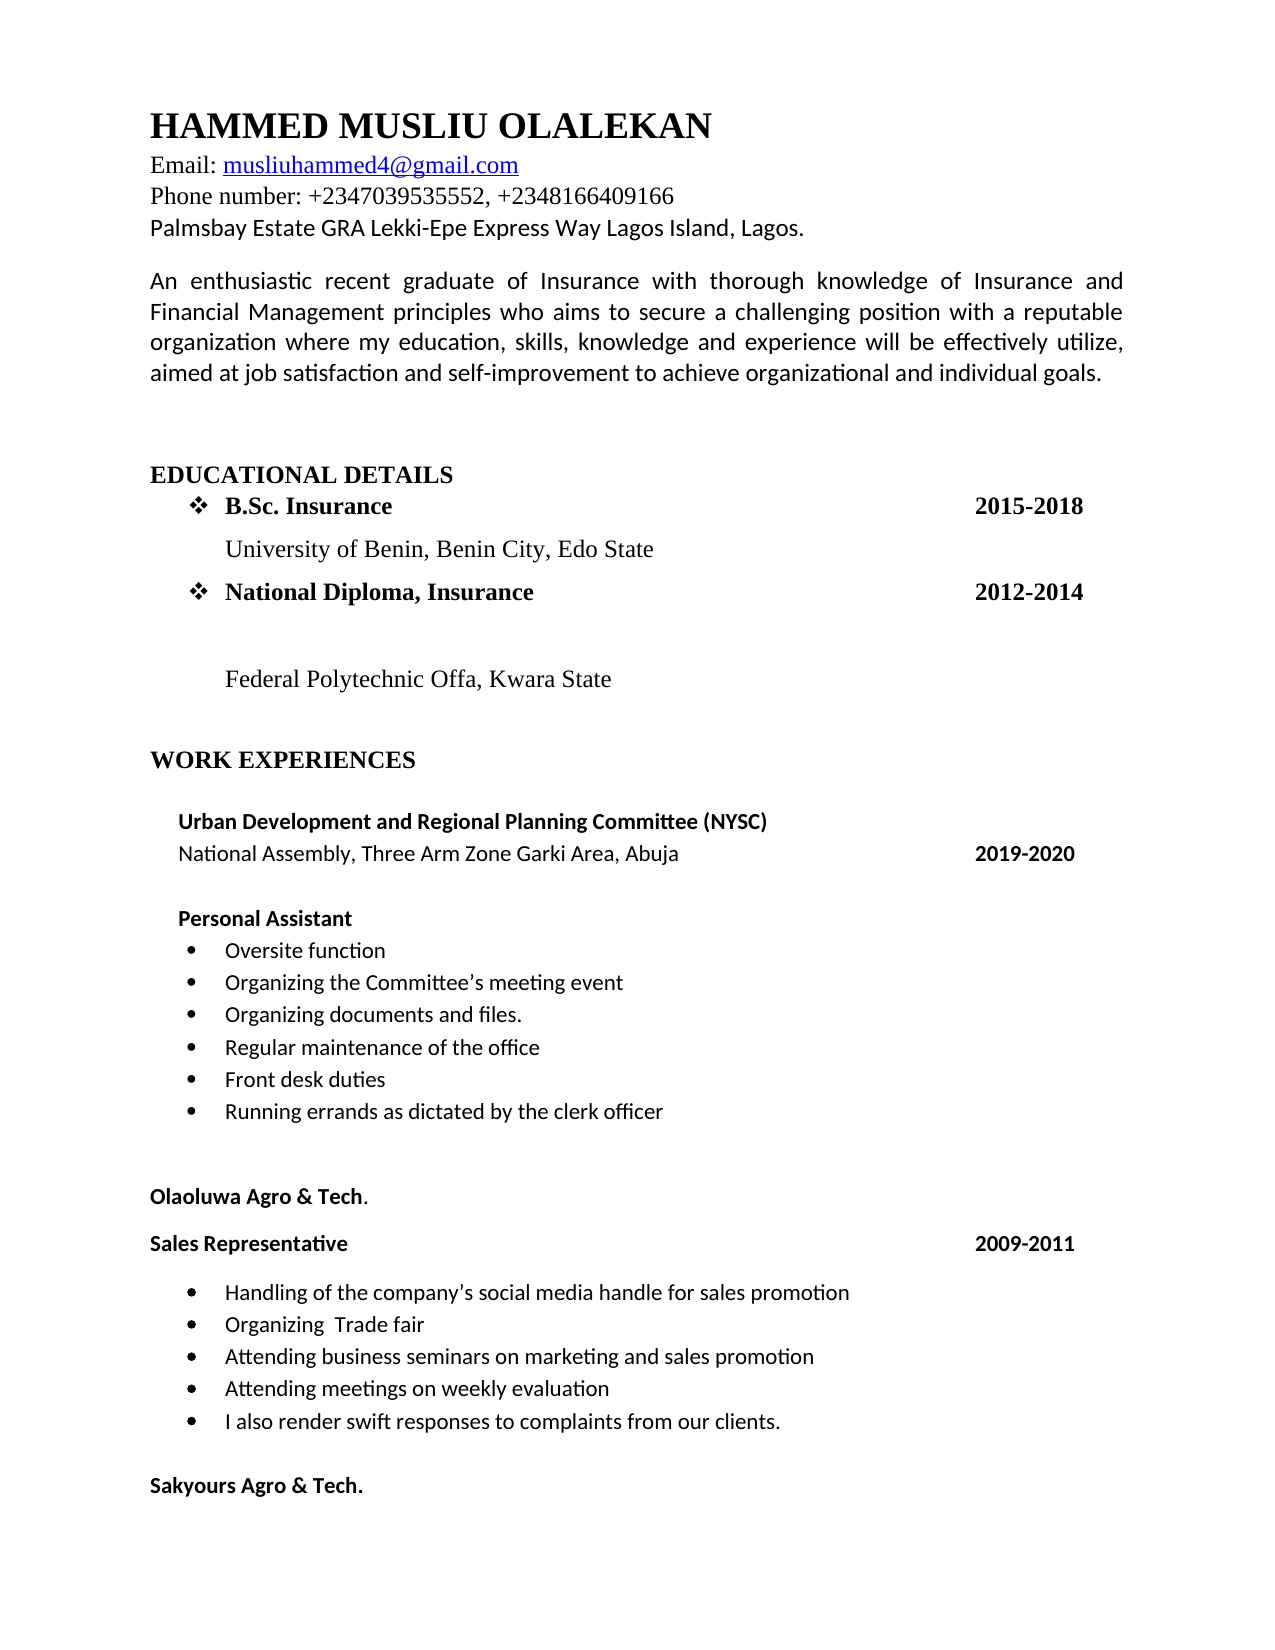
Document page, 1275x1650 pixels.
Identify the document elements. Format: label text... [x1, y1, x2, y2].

text Olaoluwa Agro & Tech. [150, 1182, 1125, 1210]
list Federal Polytechnic Offa, Kwara State [225, 664, 1125, 692]
list Organizing documents and files. [187, 1001, 1125, 1028]
list Organizing the Committee’s meeting event [187, 968, 1125, 996]
list Oversite function [187, 936, 1125, 964]
list Sakyours Agro & Tech. [150, 1471, 1125, 1499]
list I also render swift responses to complaints from our clients. [187, 1407, 1125, 1435]
list B.Sc. Insurance 2015-2018 [187, 491, 1125, 520]
text Sales Representative 2009-2011 [150, 1229, 1125, 1257]
list National Diploma, Insurance 2012-2014 [187, 577, 1125, 649]
list Front desk duties [187, 1065, 1125, 1093]
list Attending meetings on weekly evaluation [187, 1374, 1125, 1403]
list Running errands as dictated by the clerk officer [187, 1097, 1125, 1125]
list University of Benin, Benin City, Edo State [225, 534, 1125, 563]
list Handling of the company’s social media handle for sales promotion [187, 1278, 1125, 1306]
subtitle An enthusiastic recent graduate of Insurance with thorough knowledge of Insurance and Financial Management principles who aims to secure a challenging position with a reputable organization where my education, skills, knowledge and experience will be effectively utilize, aimed at job satisfaction and self-improvement to achieve organizational and individual goals. [150, 266, 1125, 388]
text HAMMED MUSLIU OLALEKAN [150, 103, 1125, 146]
list Regular maintenance of the office [187, 1033, 1125, 1061]
list Personal Assistant [178, 904, 1125, 932]
text Phone number: +2347039535552, +2348166409166 [150, 181, 1125, 209]
text Email: musliuhammed4@gmail.com [150, 150, 1125, 178]
list Urban Development and Regional Planning Committee (NYSC) [178, 807, 1125, 835]
list National Assembly, Three Arm Zone Garki Area, Abuja 2019-2020 [178, 839, 1125, 900]
list Organizing Trade fair [187, 1310, 1125, 1338]
list Attending business seminars on marketing and sales promotion [187, 1342, 1125, 1370]
text Palmsbay Estate GRA Lekki-Epe Express Way Lagos Island, Lagos. [150, 212, 1125, 242]
text WORK EXPERIENCES [150, 745, 1125, 774]
text EDUCATIONAL DETAILS [150, 460, 1125, 489]
